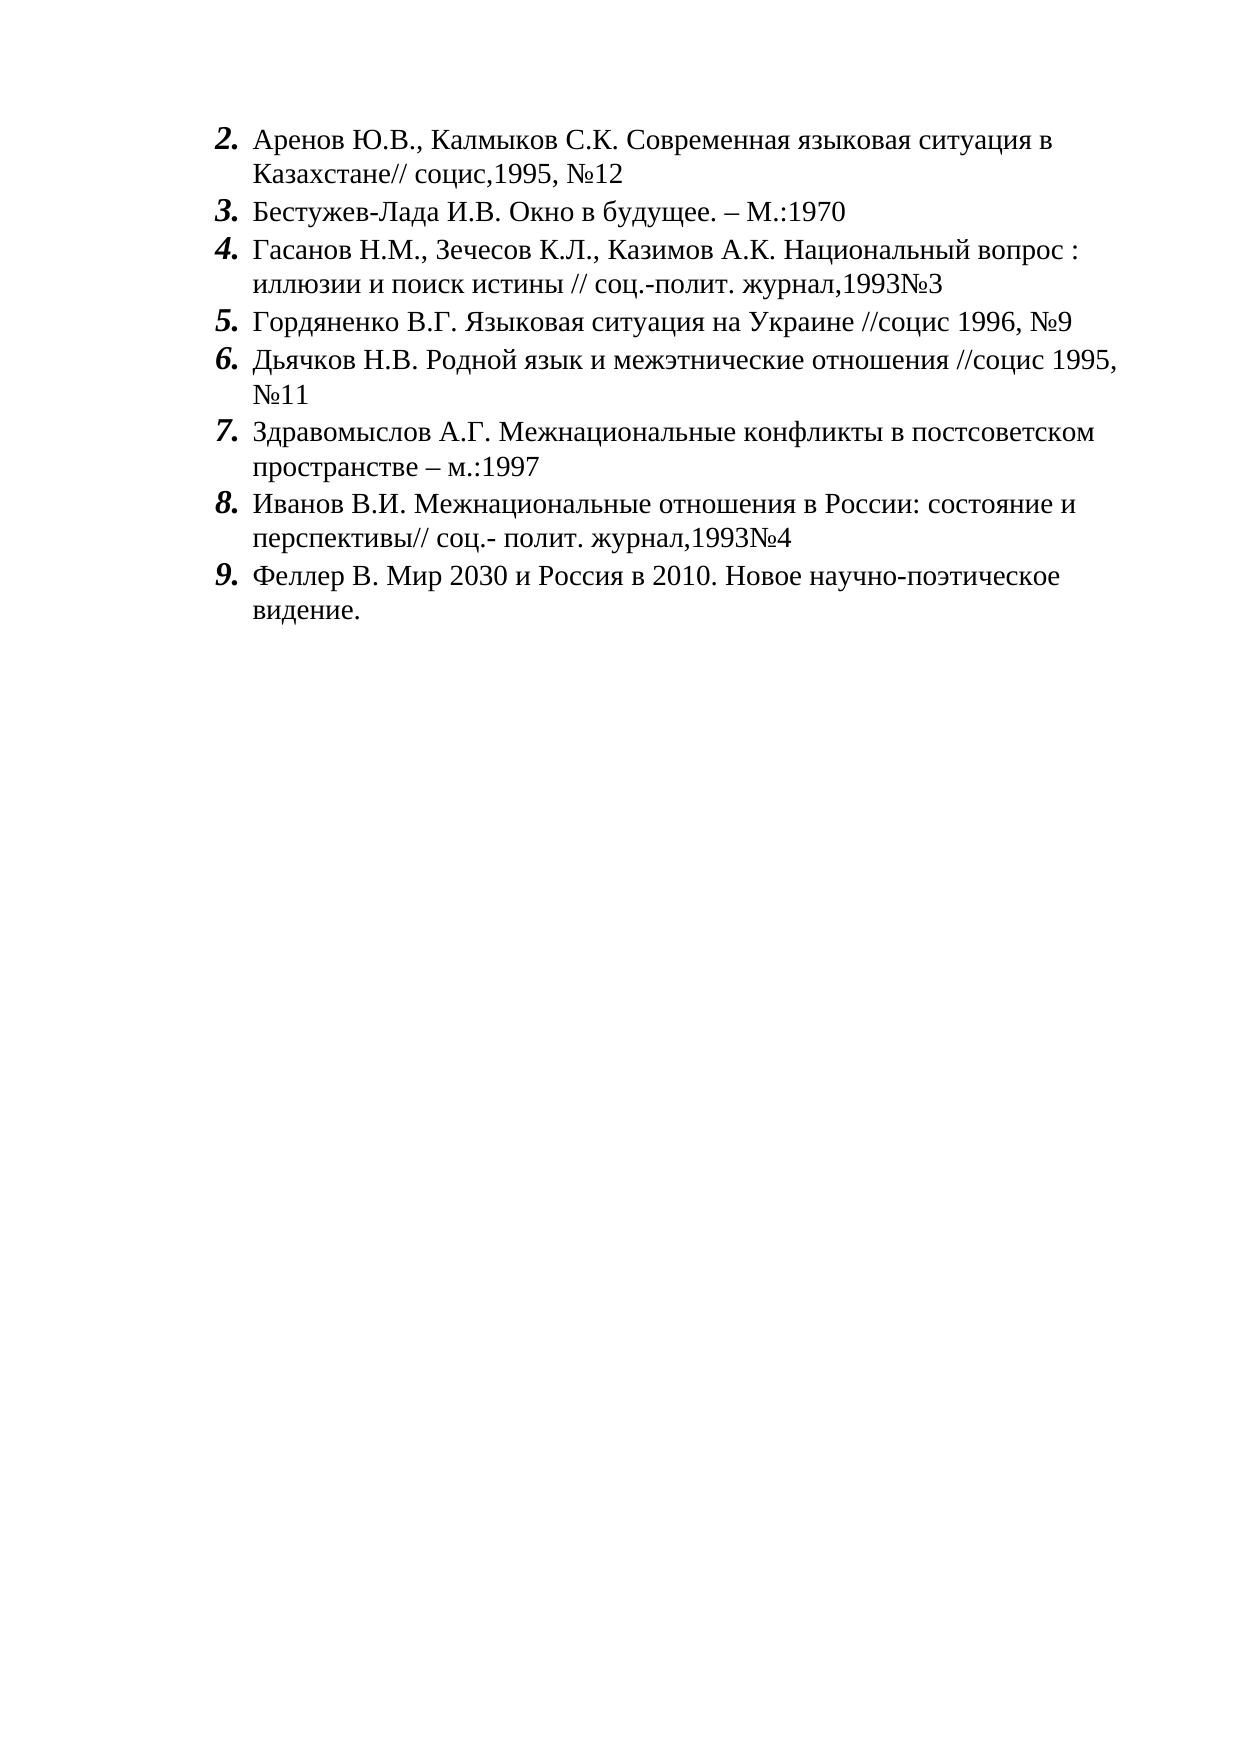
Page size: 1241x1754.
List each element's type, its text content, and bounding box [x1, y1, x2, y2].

list Бестужев-Лада И.В. Окно в будущее. – М.:1970 [215, 190, 1152, 228]
list Феллер В. Мир 2030 и Россия в 2010. Новое научно-поэтическое видение. [215, 554, 1152, 626]
list Гордяненко В.Г. Языковая ситуация на Украине //социс 1996, №9 [215, 300, 1152, 338]
list Аренов Ю.В., Калмыков С.К. Современная языковая ситуация в Казахстане// социс,1995, №12 [215, 118, 1152, 190]
list Гасанов Н.М., Зечесов К.Л., Казимов А.К. Национальный вопрос : иллюзии и поиск истины // соц.-полит. журнал,1993№3 [215, 228, 1152, 300]
list Дьячков Н.В. Родной язык и межэтнические отношения //социс 1995, №11 [215, 338, 1152, 410]
list Иванов В.И. Межнациональные отношения в России: состояние и перспективы// соц.- полит. журнал,1993№4 [215, 482, 1152, 554]
list Здравомыслов А.Г. Межнациональные конфликты в постсоветском пространстве – м.:1997 [215, 410, 1152, 482]
